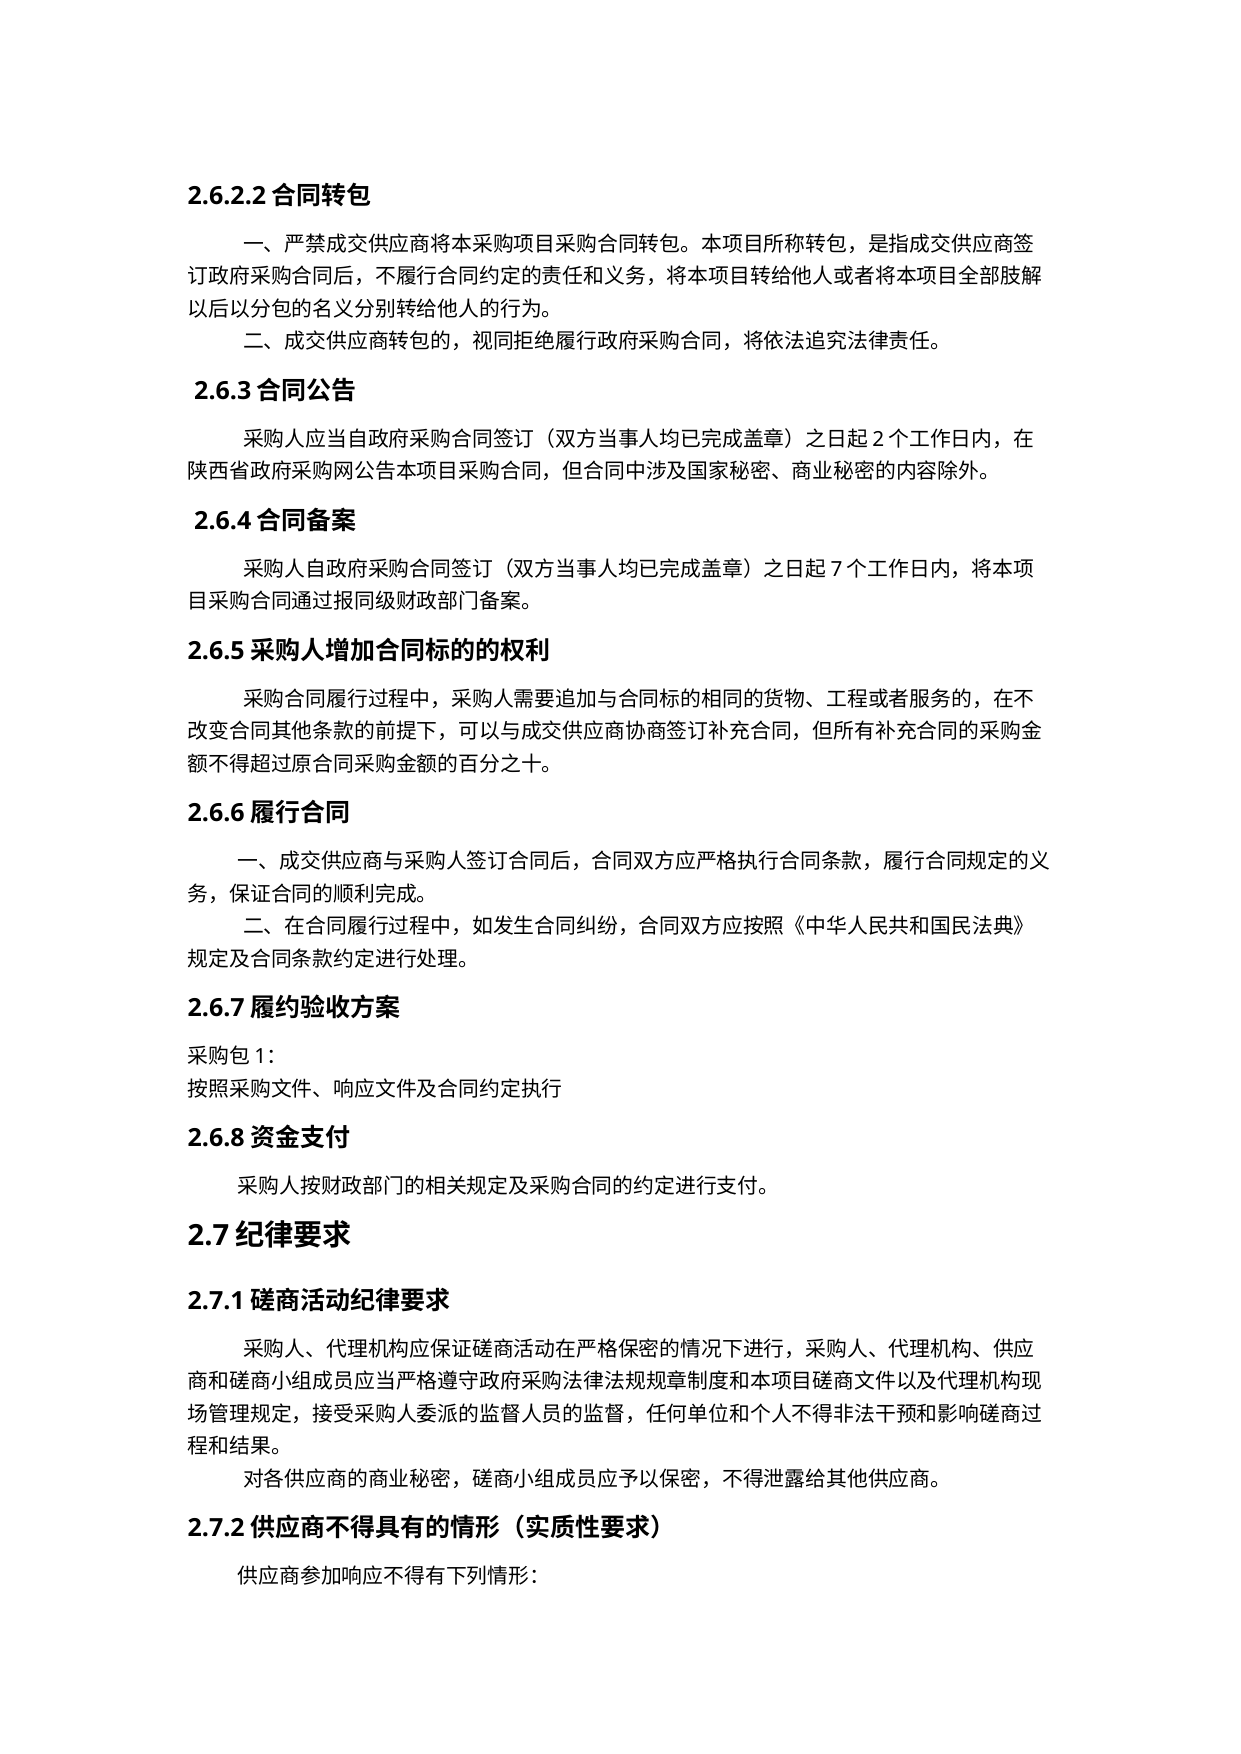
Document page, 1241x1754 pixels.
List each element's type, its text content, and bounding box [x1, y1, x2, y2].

text 对各供应商的商业秘密，磋商小组成员应予以保密，不得泄露给其他供应商。 [187, 1462, 1053, 1494]
text 一、成交供应商与采购人签订合同后，合同双方应严格执行合同条款，履行合同规定的义务，保证合同的顺利完成。 [187, 844, 1053, 909]
text 2.6.5采购人增加合同标的的权利 [187, 617, 1053, 682]
text 二、在合同履行过程中，如发生合同纠纷，合同双方应按照《中华人民共和国民法典》规定及合同条款约定进行处理。 [187, 909, 1053, 974]
text 采购包1： [187, 1039, 1053, 1072]
text 2.7.2供应商不得具有的情形（实质性要求） [187, 1494, 1053, 1559]
text 采购人、代理机构应保证磋商活动在严格保密的情况下进行，采购人、代理机构、供应商和磋商小组成员应当严格遵守政府采购法律法规规章制度和本项目磋商文件以及代理机构现场管理规定，接受采购人委派的监督人员的监督，任何单位和个人不得非法干预和影响磋商过程和结果。 [187, 1332, 1053, 1462]
text 2.6.4合同备案 [187, 487, 1053, 552]
text 2.7纪律要求 [187, 1202, 1053, 1267]
text 二、成交供应商转包的，视同拒绝履行政府采购合同，将依法追究法律责任。 [187, 324, 1053, 357]
text 一、严禁成交供应商将本采购项目采购合同转包。本项目所称转包，是指成交供应商签订政府采购合同后，不履行合同约定的责任和义务，将本项目转给他人或者将本项目全部肢解以后以分包的名义分别转给他人的行为。 [187, 227, 1053, 324]
text 采购人自政府采购合同签订（双方当事人均已完成盖章）之日起7个工作日内，将本项目采购合同通过报同级财政部门备案。 [187, 552, 1053, 617]
text 2.6.3合同公告 [187, 357, 1053, 422]
text 2.6.2.2合同转包 [187, 162, 1053, 227]
text 采购合同履行过程中，采购人需要追加与合同标的相同的货物、工程或者服务的，在不改变合同其他条款的前提下，可以与成交供应商协商签订补充合同，但所有补充合同的采购金额不得超过原合同采购金额的百分之十。 [187, 682, 1053, 779]
text 供应商参加响应不得有下列情形： [187, 1559, 1053, 1592]
text 2.6.7履约验收方案 [187, 974, 1053, 1039]
text 按照采购文件、响应文件及合同约定执行 [187, 1072, 1053, 1104]
text 采购人按财政部门的相关规定及采购合同的约定进行支付。 [187, 1169, 1053, 1202]
text 采购人应当自政府采购合同签订（双方当事人均已完成盖章）之日起2个工作日内，在陕西省政府采购网公告本项目采购合同，但合同中涉及国家秘密、商业秘密的内容除外。 [187, 422, 1053, 487]
text 2.6.6履行合同 [187, 779, 1053, 844]
text 2.6.8资金支付 [187, 1104, 1053, 1169]
text 2.7.1磋商活动纪律要求 [187, 1267, 1053, 1332]
